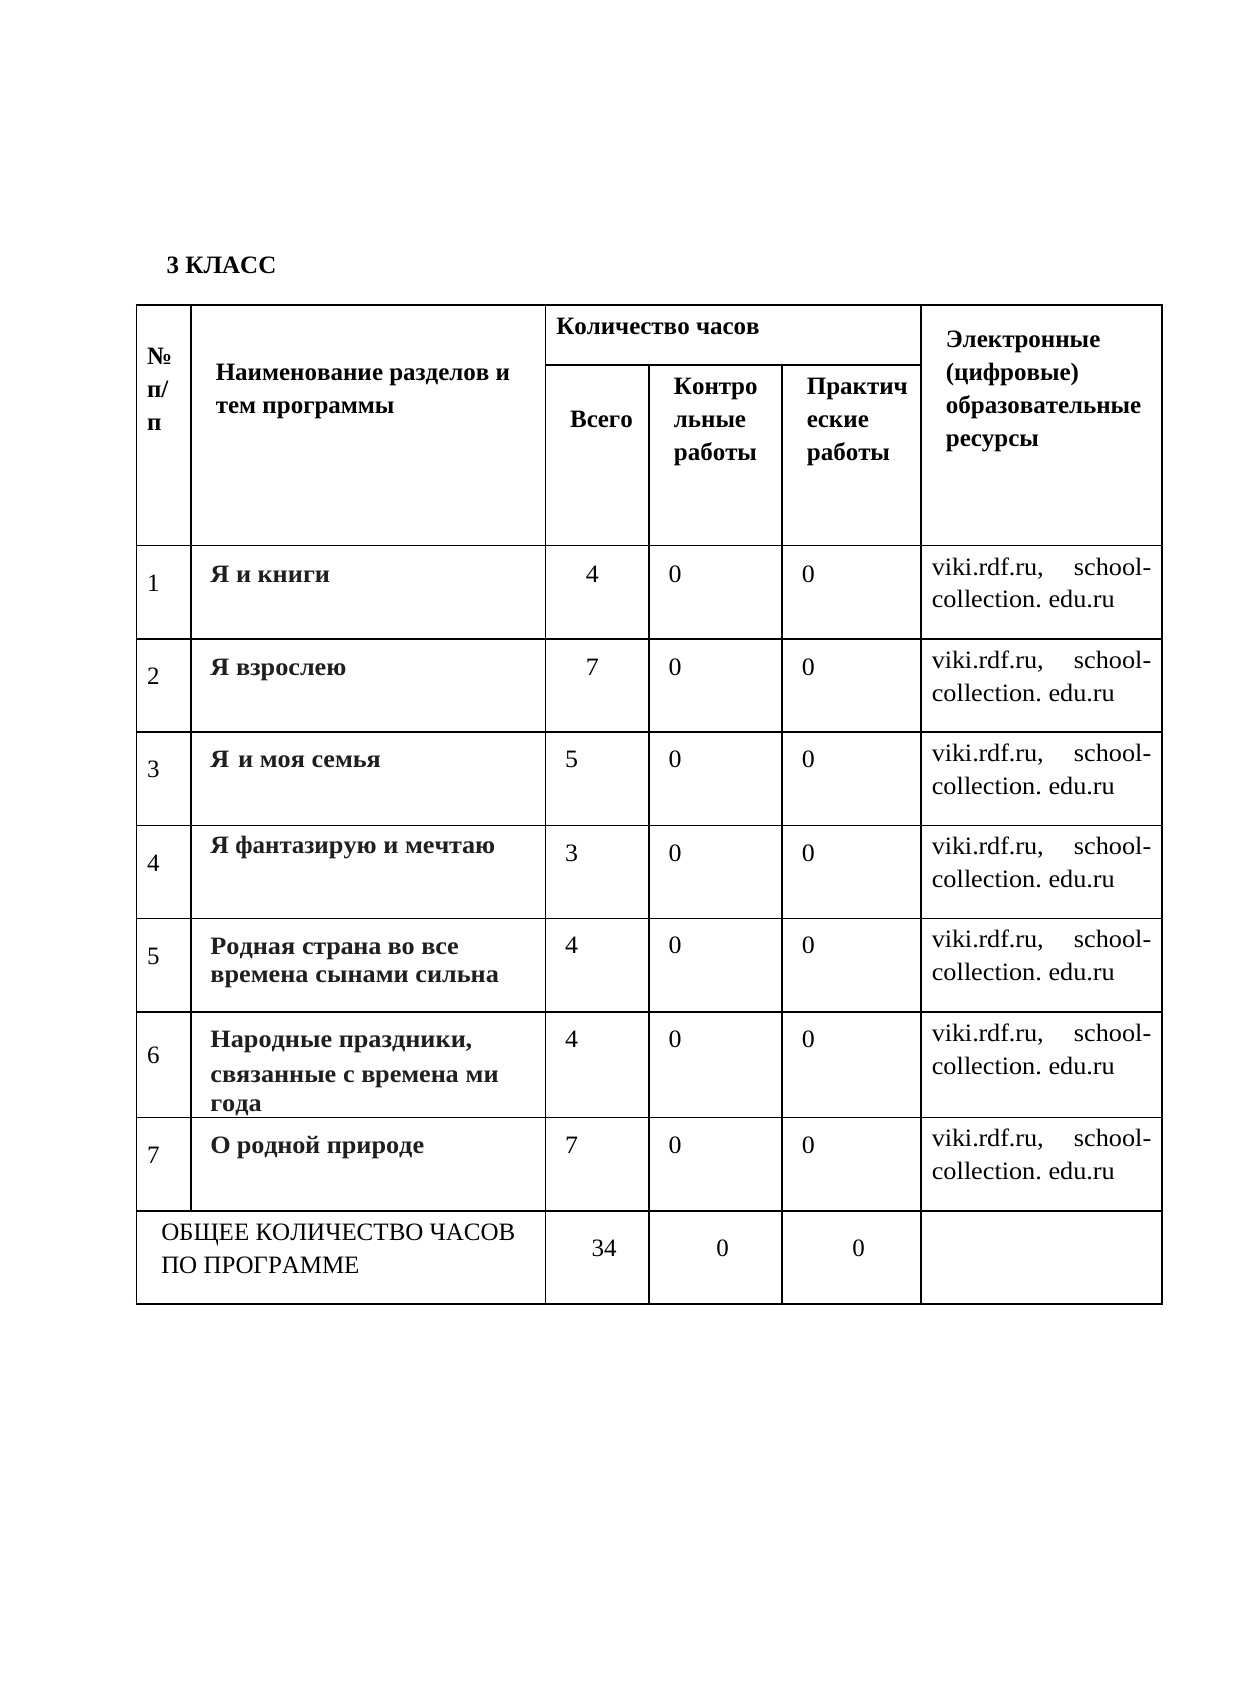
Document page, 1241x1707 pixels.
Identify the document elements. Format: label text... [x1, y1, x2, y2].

table_cell 0 [783, 1118, 920, 1210]
table_header Электронные (цифровые) образовательные ресурсы [922, 306, 1161, 545]
table_cell viki.rdf.ru, school- collection. edu.ru [922, 546, 1161, 638]
table_cell viki.rdf.ru, school- collection. edu.ru [922, 826, 1161, 918]
table_cell 0 [650, 919, 781, 1011]
table_cell Народные праздники, связанные с времена ми года [192, 1013, 545, 1117]
table_cell 0 [650, 826, 781, 918]
table_cell 2 [137, 640, 190, 731]
table_header Количество часов [546, 306, 920, 364]
table_cell 4 [546, 1013, 648, 1117]
table_cell ОБЩЕЕ КОЛИЧЕСТВО ЧАСОВ ПО ПРОГРАММЕ [137, 1212, 545, 1303]
table_cell 34 [546, 1212, 648, 1303]
table_cell Контрольные работы [650, 366, 781, 545]
text 3 КЛАСС [160, 250, 1152, 279]
table_cell 3 [546, 826, 648, 918]
table_cell 7 [137, 1118, 190, 1210]
table_cell Я фантазирую и мечтаю [192, 826, 545, 918]
table_cell 6 [137, 1013, 190, 1117]
table_cell [922, 1212, 1161, 1303]
table_cell 4 [546, 919, 648, 1011]
table_cell viki.rdf.ru, school- collection. edu.ru [922, 1013, 1161, 1117]
table_cell Всего [546, 366, 648, 545]
table_cell Я взрослею [192, 640, 545, 731]
table_cell 0 [650, 640, 781, 731]
table_cell 1 [137, 546, 190, 638]
table_cell 0 [783, 640, 920, 731]
table_cell 0 [650, 1212, 781, 1303]
table_cell 4 [546, 546, 648, 638]
table_cell Практические работы [783, 366, 920, 545]
table_cell 0 [650, 546, 781, 638]
table_cell viki.rdf.ru, school- collection. edu.ru [922, 733, 1161, 824]
table_cell Я и книги [192, 546, 545, 638]
table_cell 0 [650, 733, 781, 824]
table_cell 4 [137, 826, 190, 918]
table_cell 3 [137, 733, 190, 824]
table_cell viki.rdf.ru, school- collection. edu.ru [922, 640, 1161, 731]
table_cell 0 [650, 1013, 781, 1117]
table_cell 7 [546, 1118, 648, 1210]
table_cell 0 [783, 1212, 920, 1303]
table_cell Я и моя семья [192, 733, 545, 824]
table_cell 0 [783, 733, 920, 824]
table_cell 0 [783, 546, 920, 638]
table_cell 5 [546, 733, 648, 824]
table_cell 0 [783, 919, 920, 1011]
table_cell 0 [783, 1013, 920, 1117]
table_cell Родная страна во все времена сынами сильна [192, 919, 545, 1011]
table_cell viki.rdf.ru, school- collection. edu.ru [922, 1118, 1161, 1210]
table_cell 0 [783, 826, 920, 918]
table_cell О родной природе [192, 1118, 545, 1210]
table_header Наименование разделов и тем программы [192, 306, 545, 545]
table_header № п/п [137, 306, 190, 545]
table_cell 0 [650, 1118, 781, 1210]
table_cell viki.rdf.ru, school- collection. edu.ru [922, 919, 1161, 1011]
table_cell 5 [137, 919, 190, 1011]
table_cell 7 [546, 640, 648, 731]
